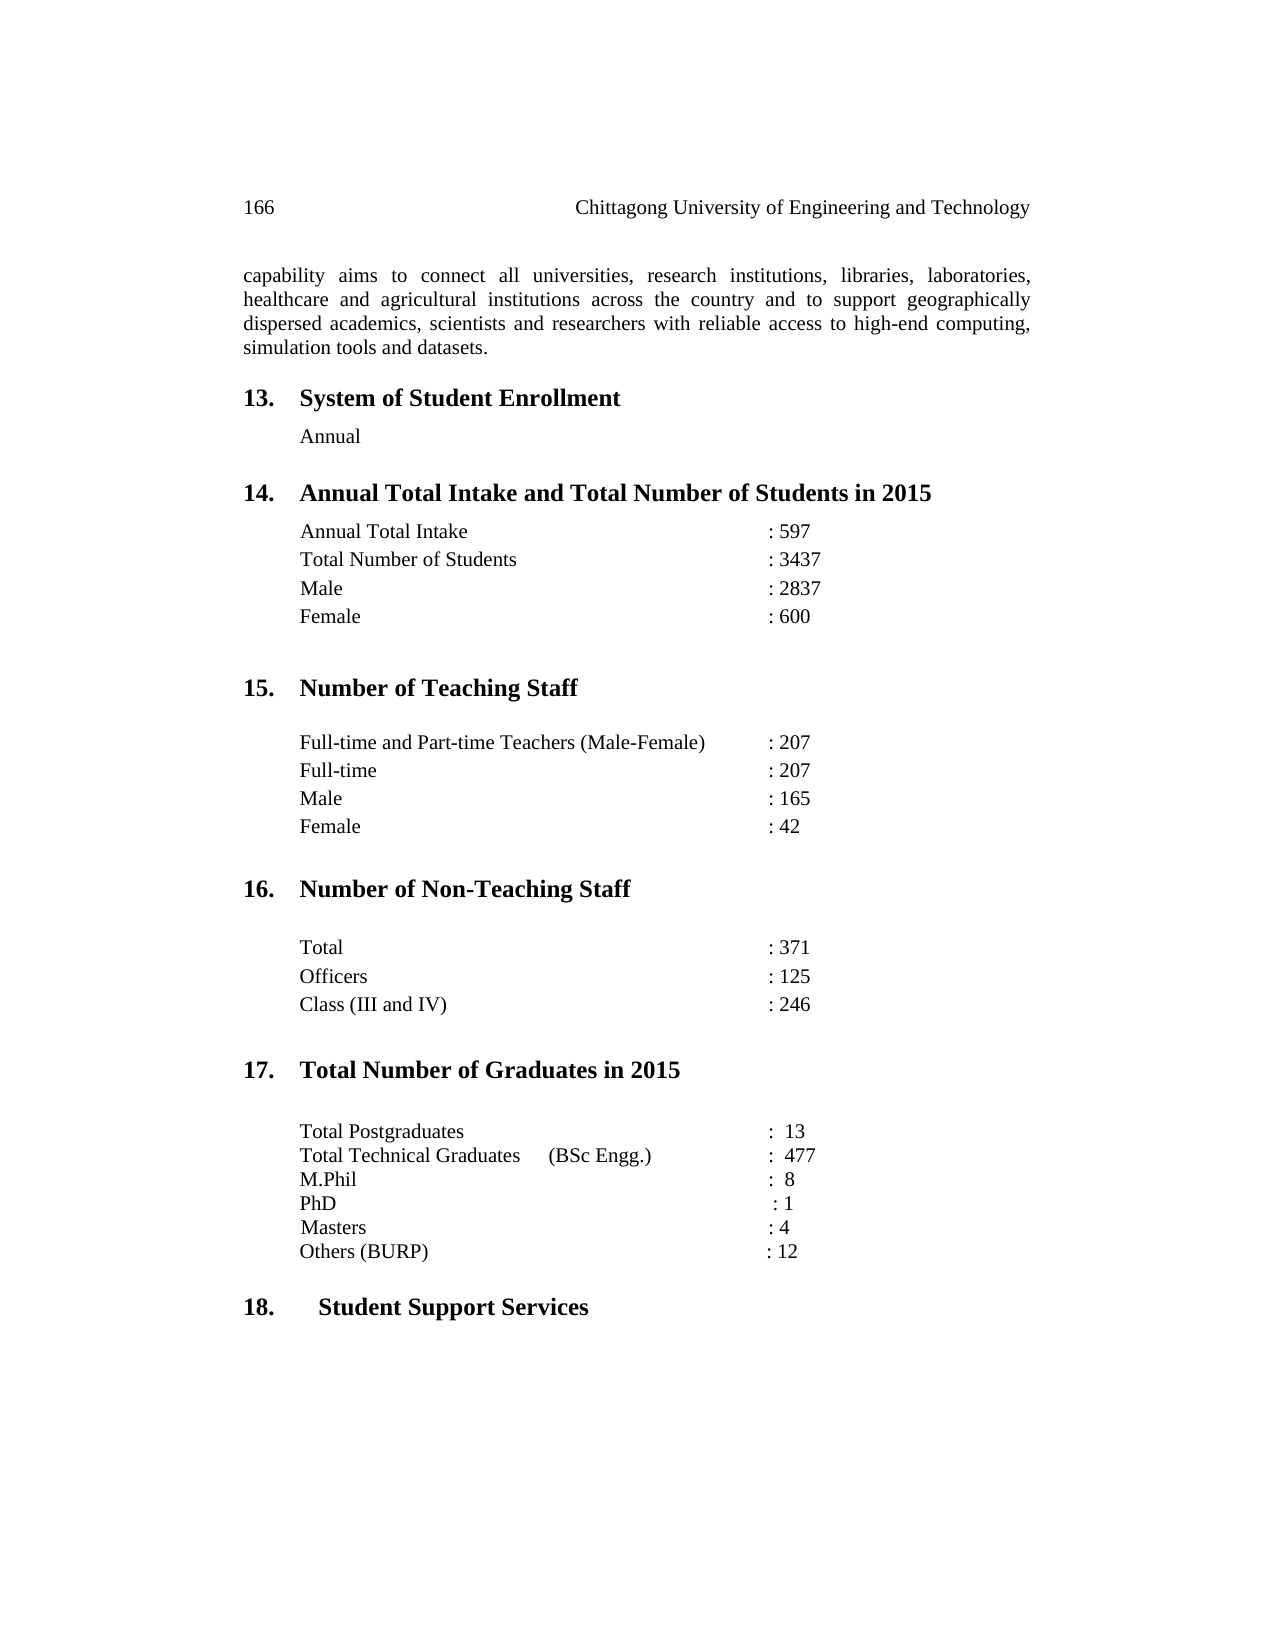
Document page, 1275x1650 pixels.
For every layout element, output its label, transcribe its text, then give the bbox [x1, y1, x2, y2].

text PhD : 1 [243, 1191, 1032, 1215]
text Total Postgraduates : 13 [243, 1118, 1032, 1143]
text Full-time : 207 [299, 758, 1032, 782]
text 17. Total Number of Graduates in 2015 [243, 1055, 1032, 1084]
text 13. System of Student Enrollment [243, 383, 1032, 412]
text Total : 371 [299, 935, 1032, 959]
text Total Number of Students : 3437 [300, 547, 1032, 571]
text Others (BURP) : 12 [243, 1239, 1032, 1263]
text M.Phil : 8 [243, 1167, 1032, 1191]
text Male : 165 [299, 786, 1032, 810]
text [243, 262, 1032, 359]
text Full-time and Part-time Teachers (Male-Female) : 207 [299, 729, 1032, 754]
text Female : 42 [299, 814, 1032, 838]
text Class (III and IV) : 246 [299, 992, 1032, 1016]
text Officers : 125 [299, 963, 1032, 988]
text Annual Total Intake : 597 [300, 519, 1032, 543]
text 15. Number of Teaching Staff [243, 673, 1032, 702]
text 14. Annual Total Intake and Total Number of Students in 2015 [243, 478, 1032, 507]
text Total Technical Graduates (BSc Engg.) : 477 [243, 1143, 1032, 1167]
text Annual [243, 424, 1032, 448]
text 16. Number of Non-Teaching Staff [243, 874, 1032, 903]
text Masters : 4 [243, 1215, 1032, 1239]
text Female : 600 [299, 604, 1032, 628]
text 18. Student Support Services [243, 1292, 1032, 1320]
text Male : 2837 [300, 576, 1032, 600]
